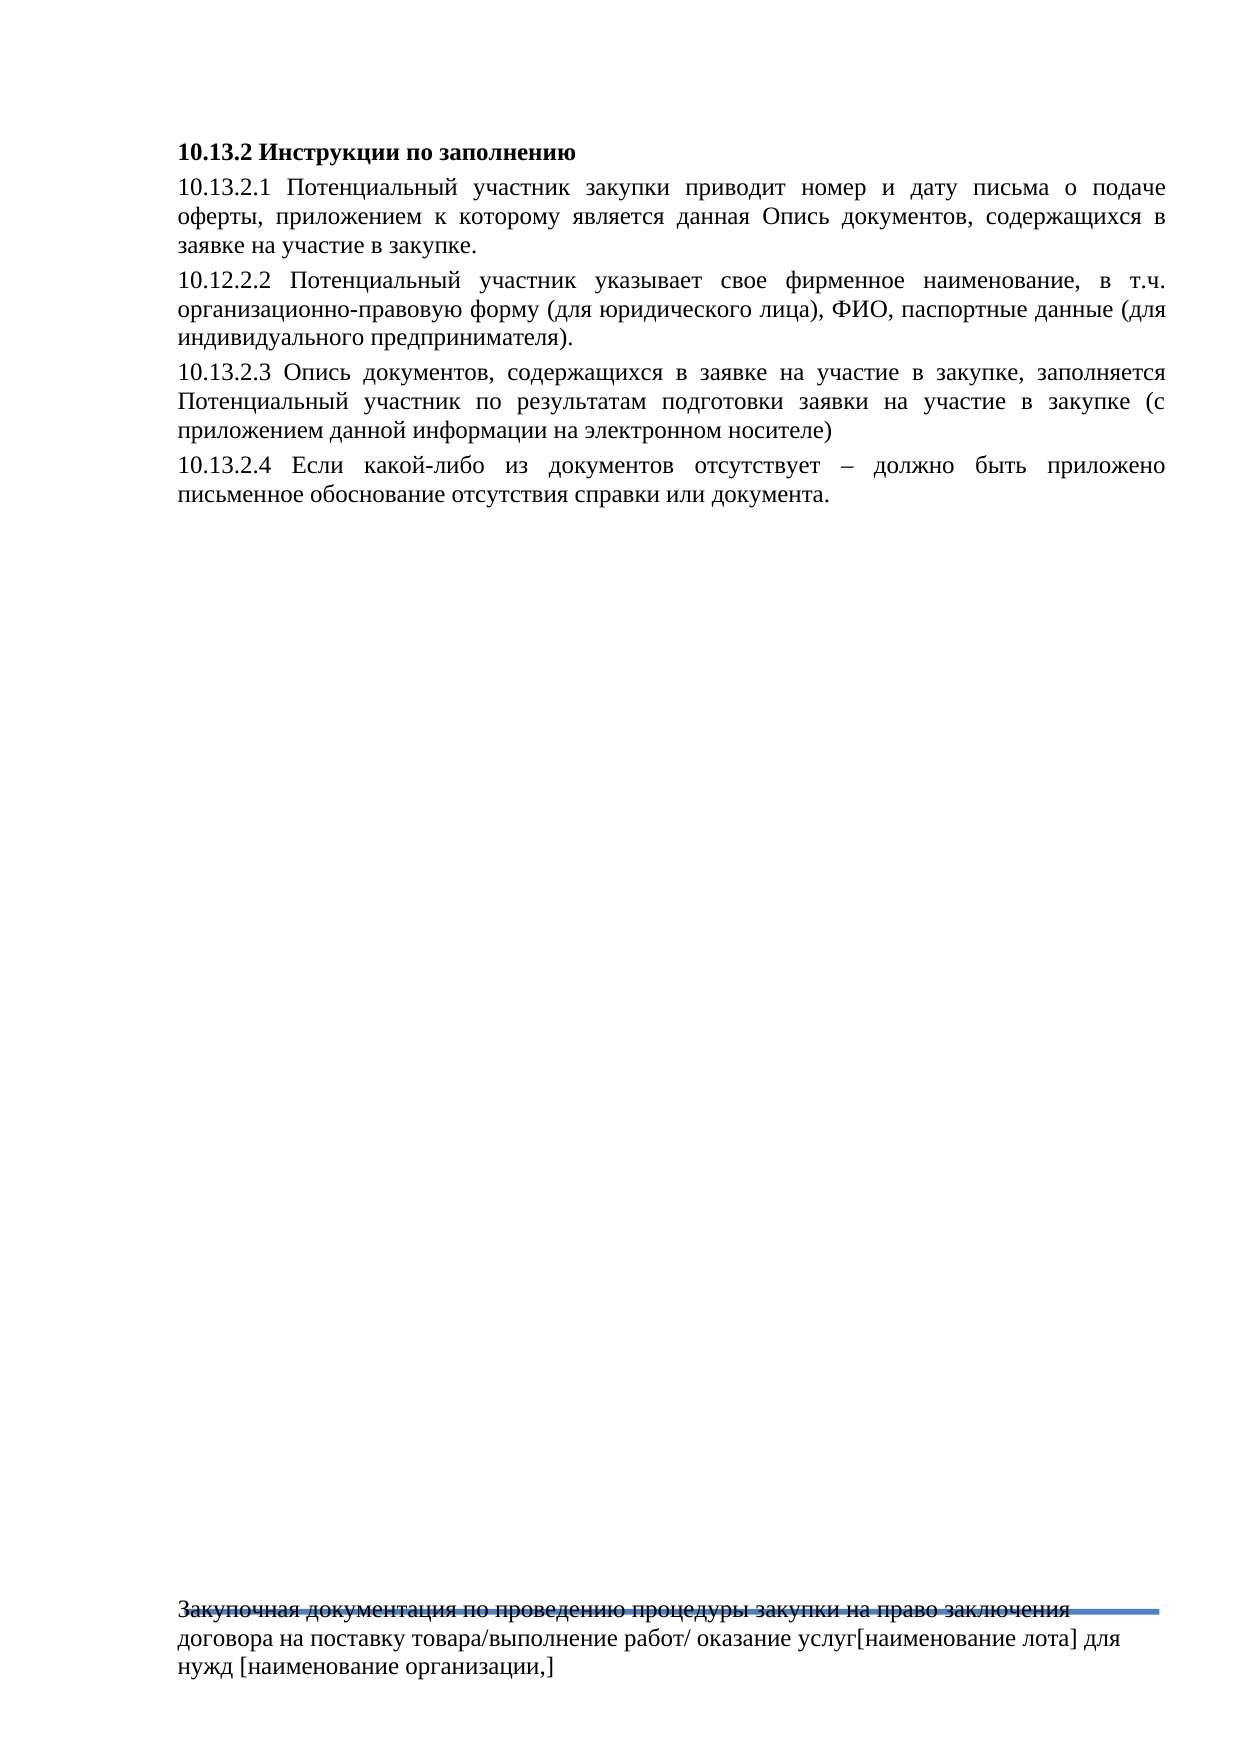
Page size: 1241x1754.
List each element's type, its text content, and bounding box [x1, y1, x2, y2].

text 10.13.2.4 Если какой-либо из документов отсутствует – должно быть приложено письменное обоснование отсутствия справки или документа. [177, 450, 1167, 507]
text 10.13.2.3 Опись документов, содержащихся в заявке на участие в закупке, заполняется Потенциальный участник по результатам подготовки заявки на участие в закупке (с приложением данной информации на электронном носителе) [177, 357, 1167, 444]
text 10.13.2.1 Потенциальный участник закупки приводит номер и дату письма о подаче оферты, приложением к которому является данная Опись документов, содержащихся в заявке на участие в закупке. [177, 172, 1167, 259]
text 10.12.2.2 Потенциальный участник указывает свое фирменное наименование, в т.ч. организационно-правовую форму (для юридического лица), ФИО, паспортные данные (для индивидуального предпринимателя). [177, 265, 1167, 351]
text 10.13.2 Инструкции по заполнению [177, 137, 1167, 166]
